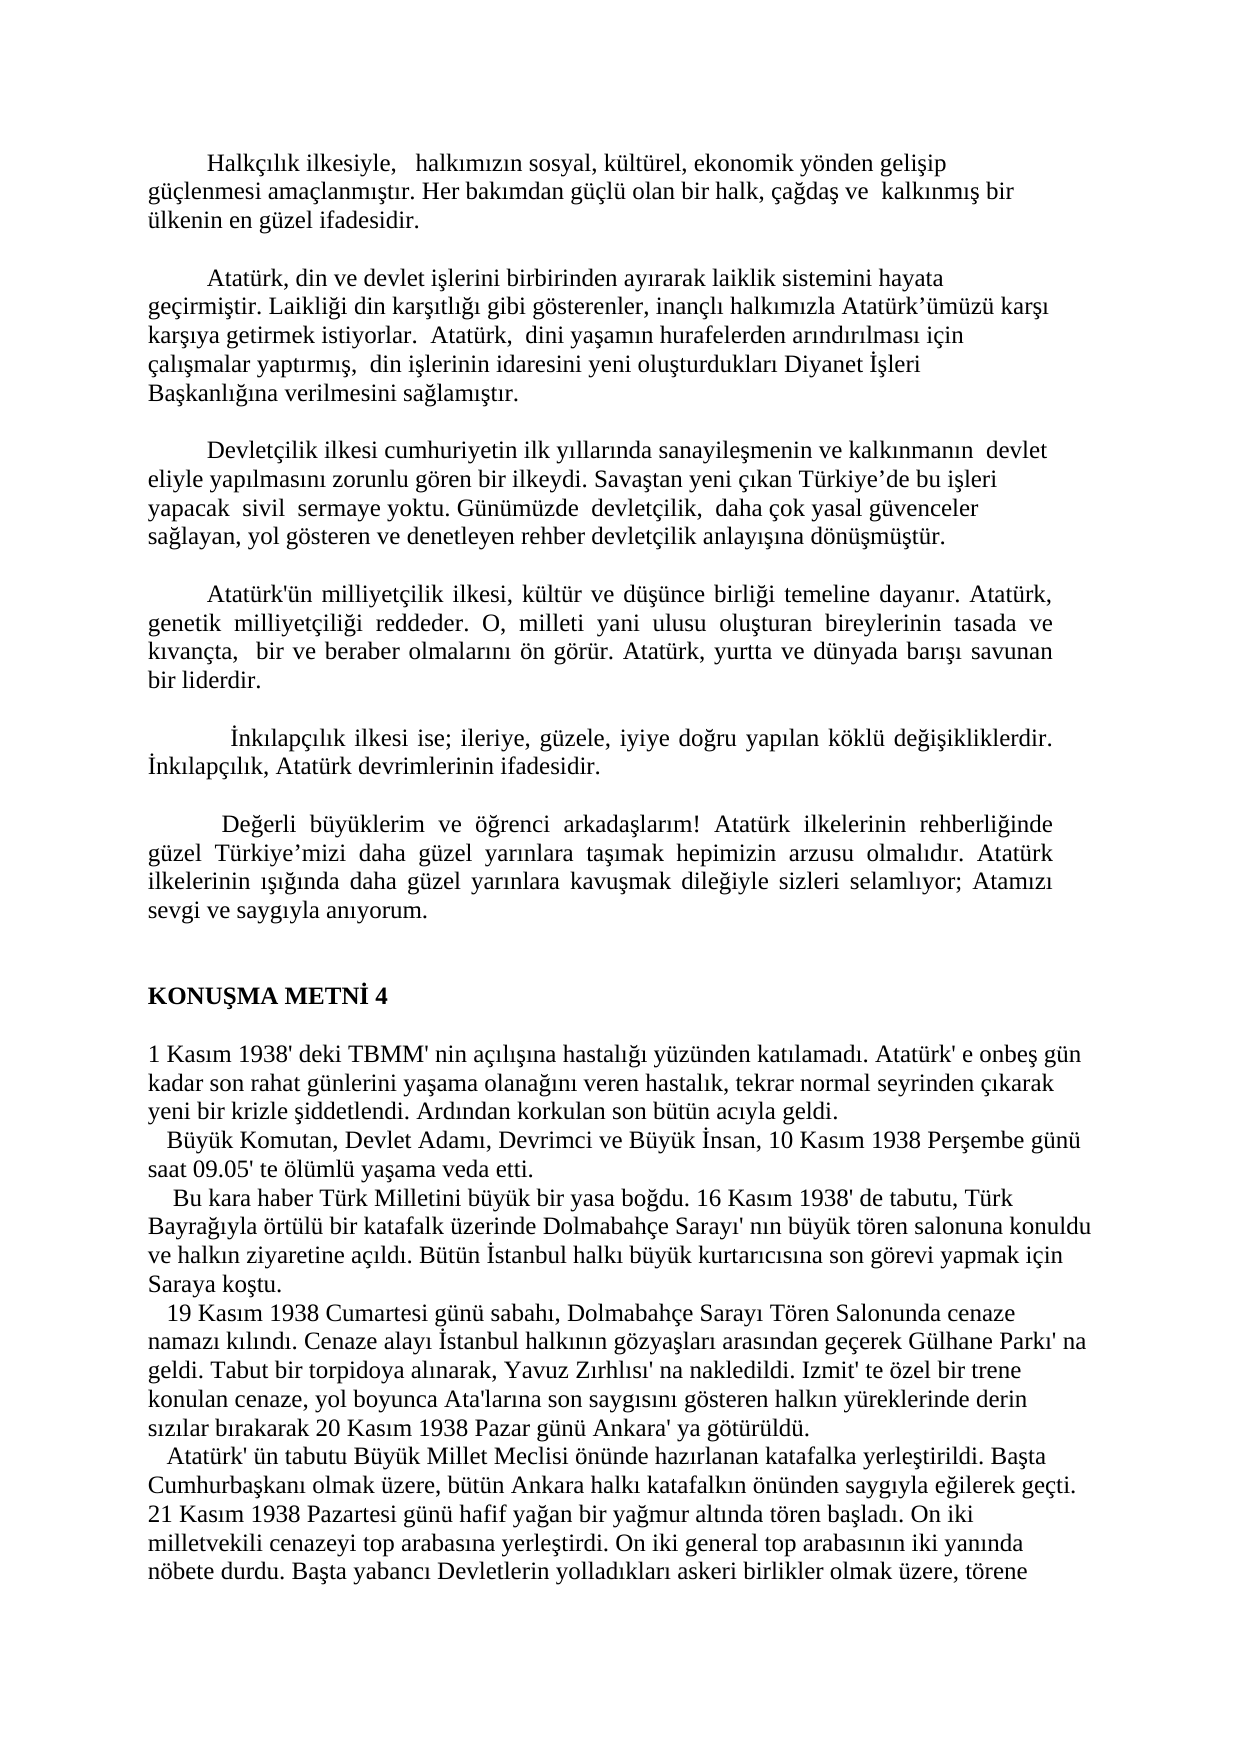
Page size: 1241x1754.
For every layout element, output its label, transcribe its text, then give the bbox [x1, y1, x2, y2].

text Devletçilik ilkesi cumhuriyetin ilk yıllarında sanayileşmenin ve kalkınmanın devlet eliyle yapılmasını zorunlu gören bir ilkeydi. Savaştan yeni çıkan Türkiye’de bu işleri yapacak sivil sermaye yoktu. Günümüzde devletçilik, daha çok yasal güvenceler sağlayan, yol gösteren ve denetleyen rehber devletçilik anlayışına dönüşmüştür. [148, 435, 1053, 550]
text Büyük Komutan, Devlet Adamı, Devrimci ve Büyük İnsan, 10 Kasım 1938 Perşembe günü saat 09.05' te ölümlü yaşama veda etti. [148, 1125, 1093, 1183]
text Halkçılık ilkesiyle, halkımızın sosyal, kültürel, ekonomik yönden gelişip güçlenmesi amaçlanmıştır. Her bakımdan güçlü olan bir halk, çağdaş ve kalkınmış bir ülkenin en güzel ifadesidir. [148, 148, 1053, 234]
text KONUŞMA METNİ 4 [148, 981, 1093, 1010]
text 1 Kasım 1938' deki TBMM' nin açılışına hastalığı yüzünden katılamadı. Atatürk' e onbeş gün kadar son rahat günlerini yaşama olanağını veren hastalık, tekrar normal seyrinden çıkarak yeni bir krizle şiddetlendi. Ardından korkulan son bütün acıyla geldi. [148, 1039, 1093, 1125]
text Atatürk, din ve devlet işlerini birbirinden ayırarak laiklik sistemini hayata geçirmiştir. Laikliği din karşıtlığı gibi gösterenler, inançlı halkımızla Atatürk’ümüzü karşı karşıya getirmek istiyorlar. Atatürk, dini yaşamın hurafelerden arındırılması için çalışmalar yaptırmış, din işlerinin idaresini yeni oluşturdukları Diyanet İşleri Başkanlığına verilmesini sağlamıştır. [148, 263, 1053, 406]
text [148, 1441, 1093, 1585]
text Değerli büyüklerim ve öğrenci arkadaşlarım! Atatürk ilkelerinin rehberliğinde güzel Türkiye’mizi daha güzel yarınlara taşımak hepimizin arzusu olmalıdır. Atatürk ilkelerinin ışığında daha güzel yarınlara kavuşmak dileğiyle sizleri selamlıyor; Atamızı sevgi ve saygıyla anıyorum. [148, 809, 1053, 924]
text 19 Kasım 1938 Cumartesi günü sabahı, Dolmabahçe Sarayı Tören Salonunda cenaze namazı kılındı. Cenaze alayı İstanbul halkının gözyaşları arasından geçerek Gülhane Parkı' na geldi. Tabut bir torpidoya alınarak, Yavuz Zırhlısı' na nakledildi. Izmit' te özel bir trene konulan cenaze, yol boyunca Ata'larına son saygısını gösteren halkın yüreklerinde derin sızılar bırakarak 20 Kasım 1938 Pazar günü Ankara' ya götürüldü. [148, 1298, 1093, 1441]
text Atatürk'ün milliyetçilik ilkesi, kültür ve düşünce birliği temeline dayanır. Atatürk, genetik milliyetçiliği reddeder. O, milleti yani ulusu oluşturan bireylerinin tasada ve kıvançta, bir ve beraber olmalarını ön görür. Atatürk, yurtta ve dünyada barışı savunan bir liderdir. [148, 579, 1053, 694]
text İnkılapçılık ilkesi ise; ileriye, güzele, iyiye doğru yapılan köklü değişikliklerdir. İnkılapçılık, Atatürk devrimlerinin ifadesidir. [148, 723, 1053, 780]
text Bu kara haber Türk Milletini büyük bir yasa boğdu. 16 Kasım 1938' de tabutu, Türk Bayrağıyla örtülü bir katafalk üzerinde Dolmabahçe Sarayı' nın büyük tören salonuna konuldu ve halkın ziyaretine açıldı. Bütün İstanbul halkı büyük kurtarıcısına son görevi yapmak için Saraya koştu. [148, 1183, 1093, 1298]
